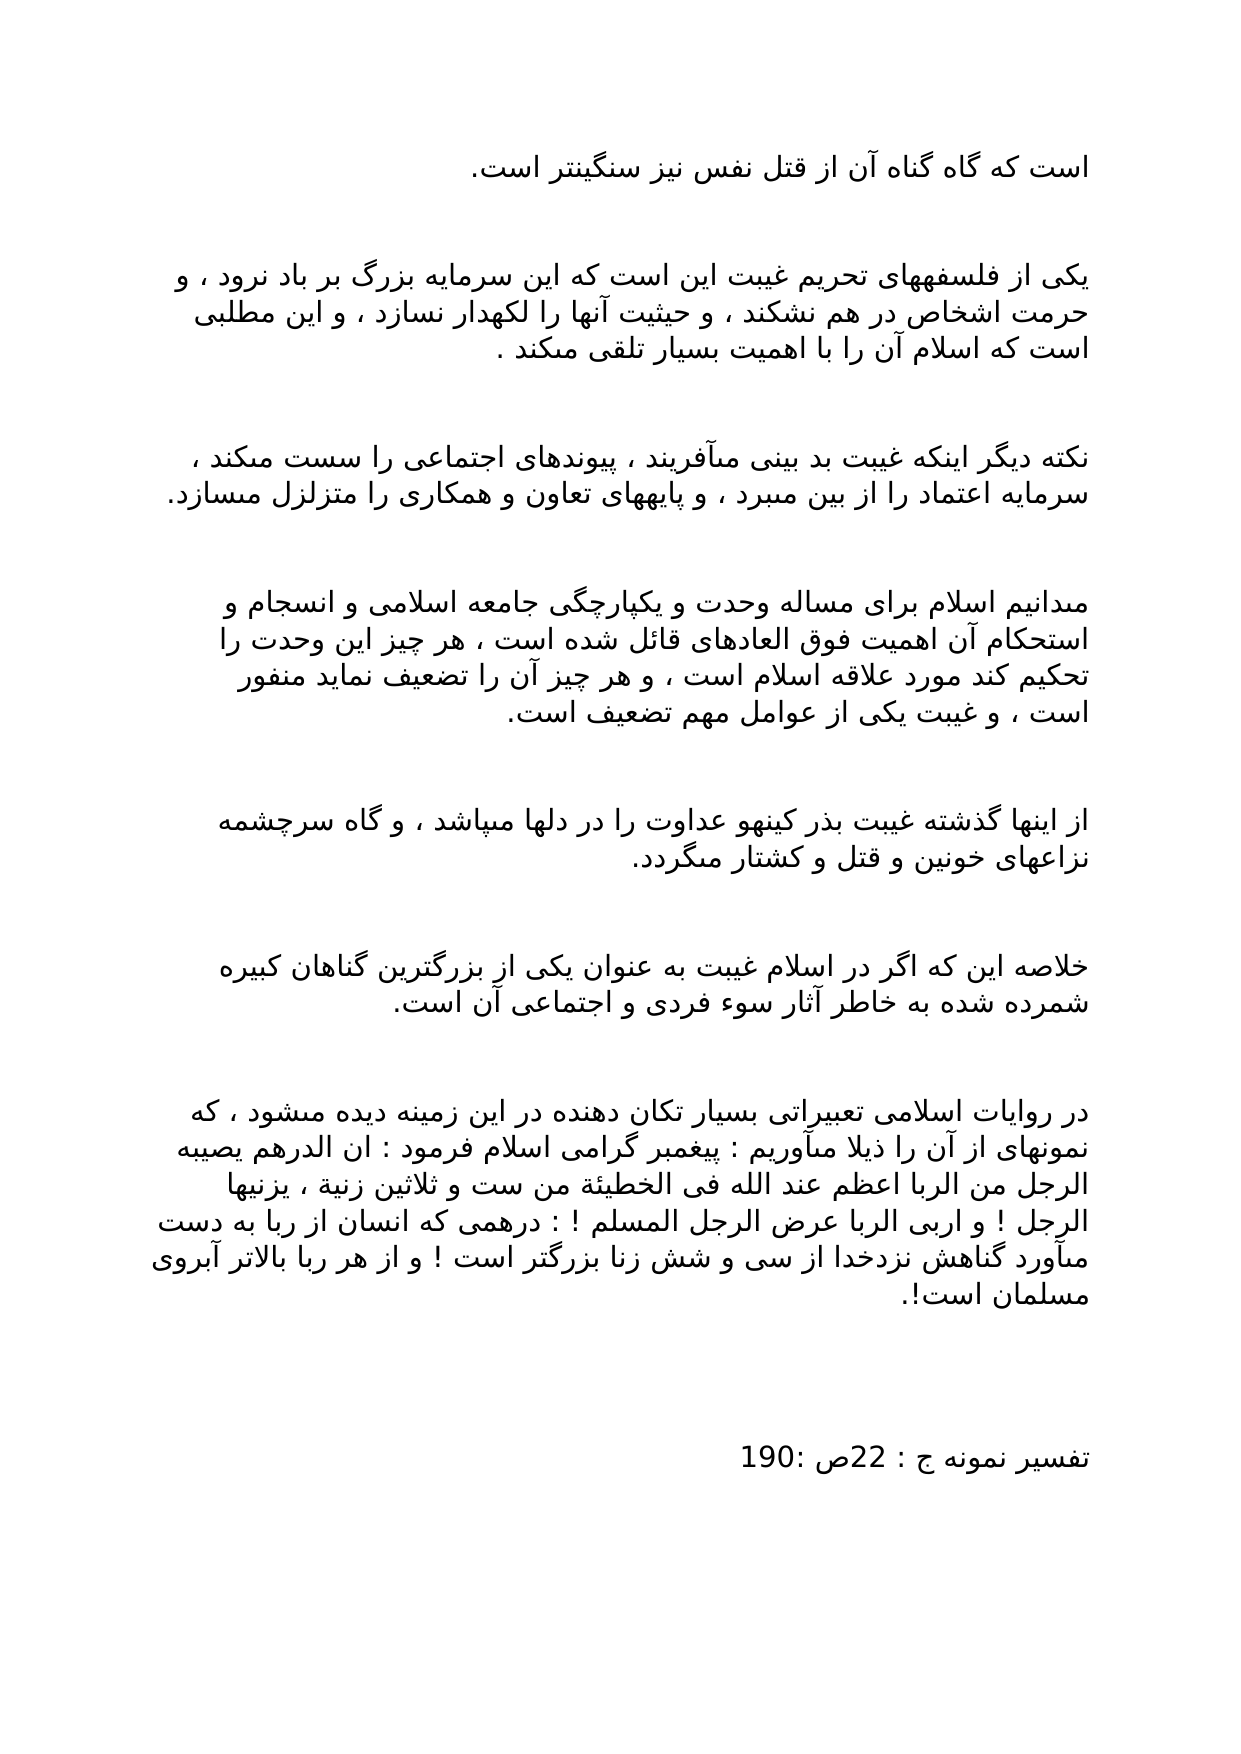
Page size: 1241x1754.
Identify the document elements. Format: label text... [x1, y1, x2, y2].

text نكته ديگر اينكه غيبت بد بينى مى‏آفريند ، پيوندهاى اجتماعى را سست مى‏كند ، سرمايه اعتماد را از بين مى‏برد ، و پايه‏هاى تعاون و همكارى را متزلزل مى‏سازد. [150, 440, 1090, 511]
text مى‏دانيم اسلام براى مساله وحدت و يكپارچگى جامعه اسلامى و انسجام و استحكام آن اهميت فوق العاده‏اى قائل شده است ، هر چيز اين وحدت را تحكيم كند مورد علاقه اسلام است ، و هر چيز آن را تضعيف نمايد منفور است ، و غيبت يكى از عوامل مهم تضعيف است. [150, 585, 1090, 729]
text در روايات اسلامى تعبيراتى بسيار تكان دهنده در اين زمينه ديده مى‏شود ، كه نمونه‏اى از آن را ذيلا مى‏آوريم : پيغمبر گرامى اسلام فرمود : ان الدرهم يصيبه الرجل من الربا اعظم عند الله فى الخطيئة من ست و ثلاثين زنية ، يزنيها الرجل ! و اربى الربا عرض الرجل المسلم ! : درهمى كه انسان از ربا به دست مى‏آورد گناهش نزدخدا از سى و شش زنا بزرگتر است ! و از هر ربا بالاتر آبروى مسلمان است!. [150, 1094, 1090, 1311]
text يكى از فلسفه‏هاى تحريم غيبت اين است كه اين سرمايه بزرگ بر باد نرود ، و حرمت اشخاص در هم نشكند ، و حيثيت آنها را لكه‏دار نسازد ، و اين مطلبى است كه اسلام آن را با اهميت بسيار تلقى مى‏كند . [150, 258, 1090, 366]
text تفسير نمونه ج : 22ص :190 [150, 1441, 1090, 1475]
text است كه گاه گناه آن از قتل نفس نيز سنگين‏تر است. [150, 150, 1090, 184]
text خلاصه اين كه اگر در اسلام غيبت به عنوان يكى از بزرگترين گناهان كبيره شمرده شده به خاطر آثار سوء فردى و اجتماعى آن است. [150, 949, 1090, 1019]
text از اينها گذشته غيبت بذر كينهو عداوت را در دلها مى‏پاشد ، و گاه سرچشمه نزاعهاى خونين و قتل و كشتار مى‏گردد. [150, 804, 1090, 874]
